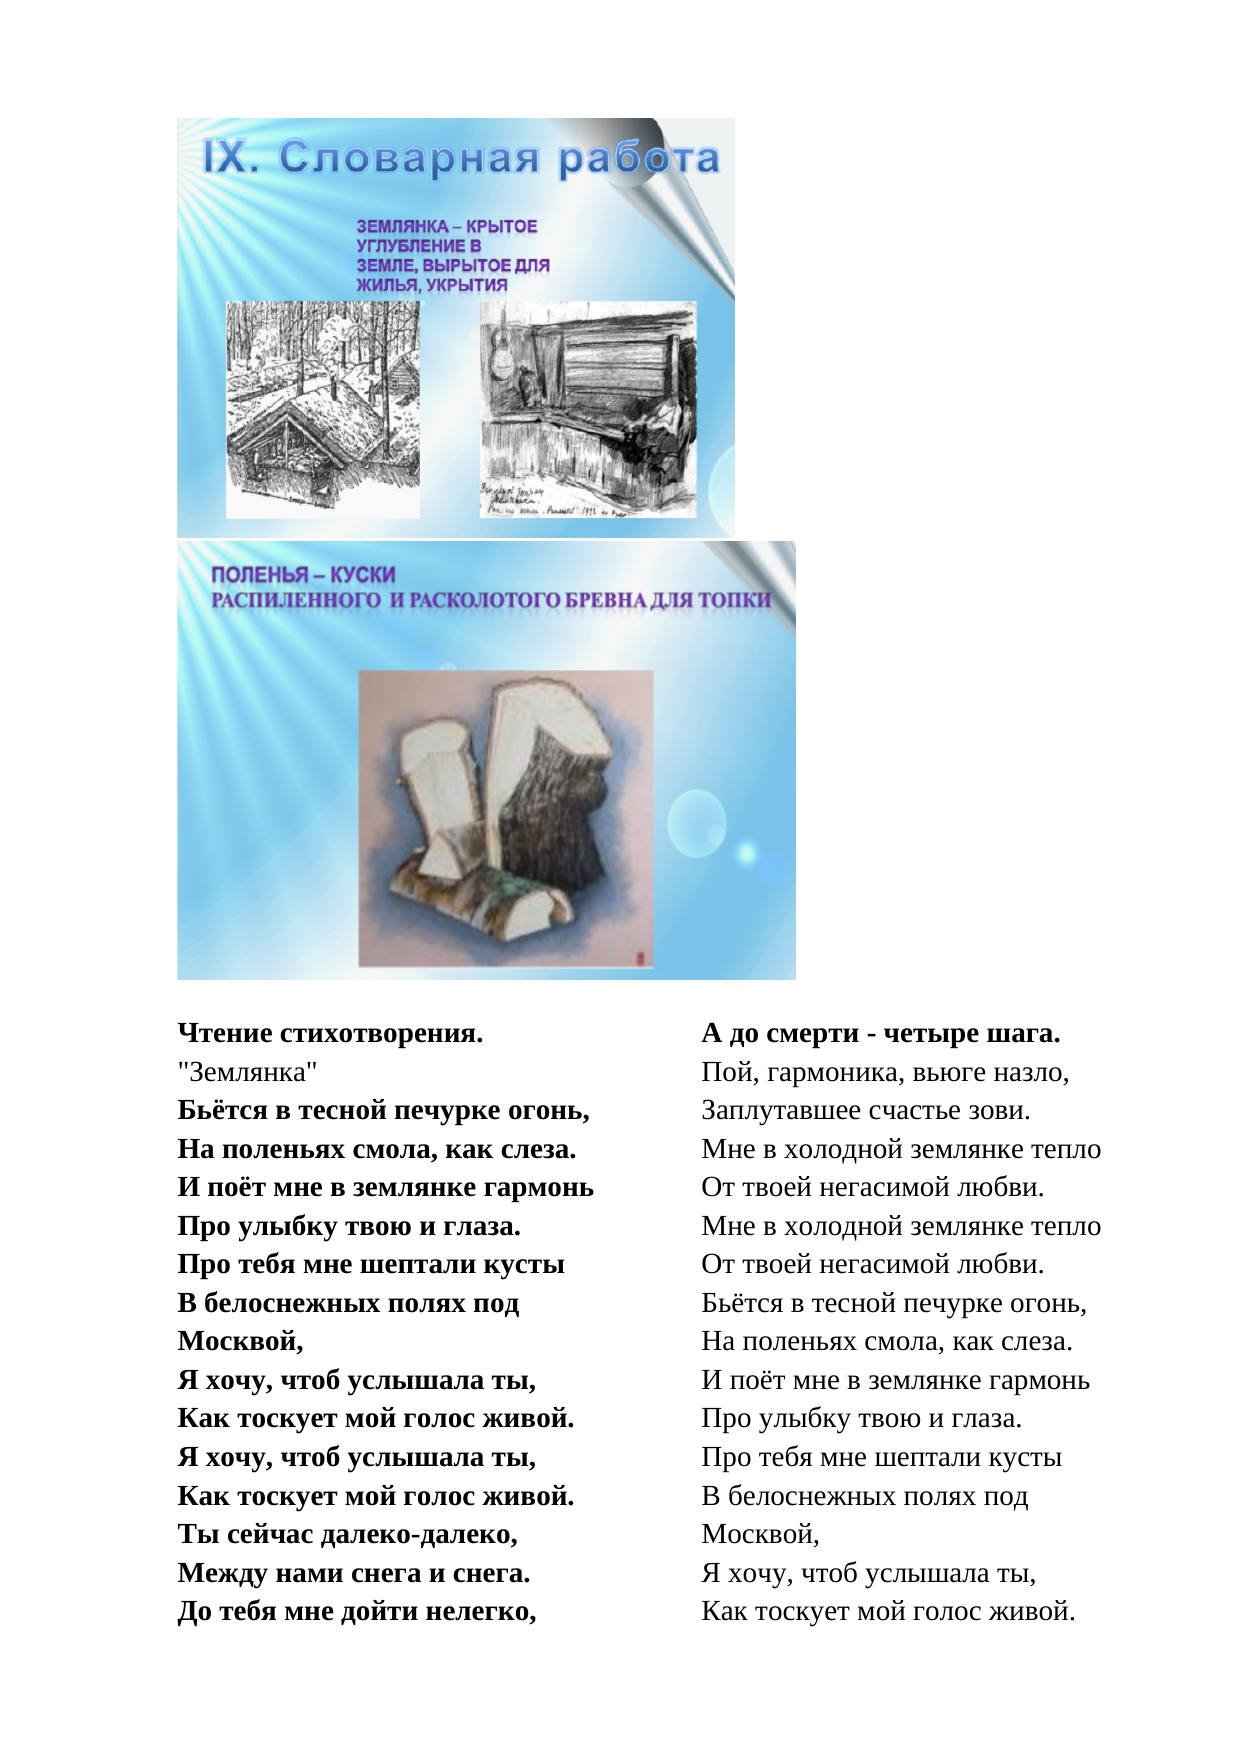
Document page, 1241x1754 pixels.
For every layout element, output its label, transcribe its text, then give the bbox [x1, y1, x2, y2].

text Ты сейчас далеко-далеко, Между нами снега и снега. До тебя мне дойти нелегко, А до смерти - четыре шага. Пой, гармоника, вьюге назло, Заплутавшее счастье зови. Мне в холодной землянке тепло От твоей негасимой любви. Мне в холодной землянке тепло От твоей негасимой любви. [701, 1015, 1152, 1280]
picture [177, 541, 796, 980]
text Чтение стихотворения. [177, 1015, 627, 1049]
picture [177, 118, 735, 538]
text "Землянка" [177, 1054, 627, 1087]
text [701, 1285, 1152, 1627]
text Ты сейчас далеко-далеко, Между нами снега и снега. До тебя мне дойти нелегко, А до смерти - четыре шага. Пой, гармоника, вьюге назло, Заплутавшее счастье зови. Мне в холодной землянке тепло От твоей негасимой любви. Мне в холодной землянке тепло От твоей негасимой любви. [177, 1516, 627, 1627]
